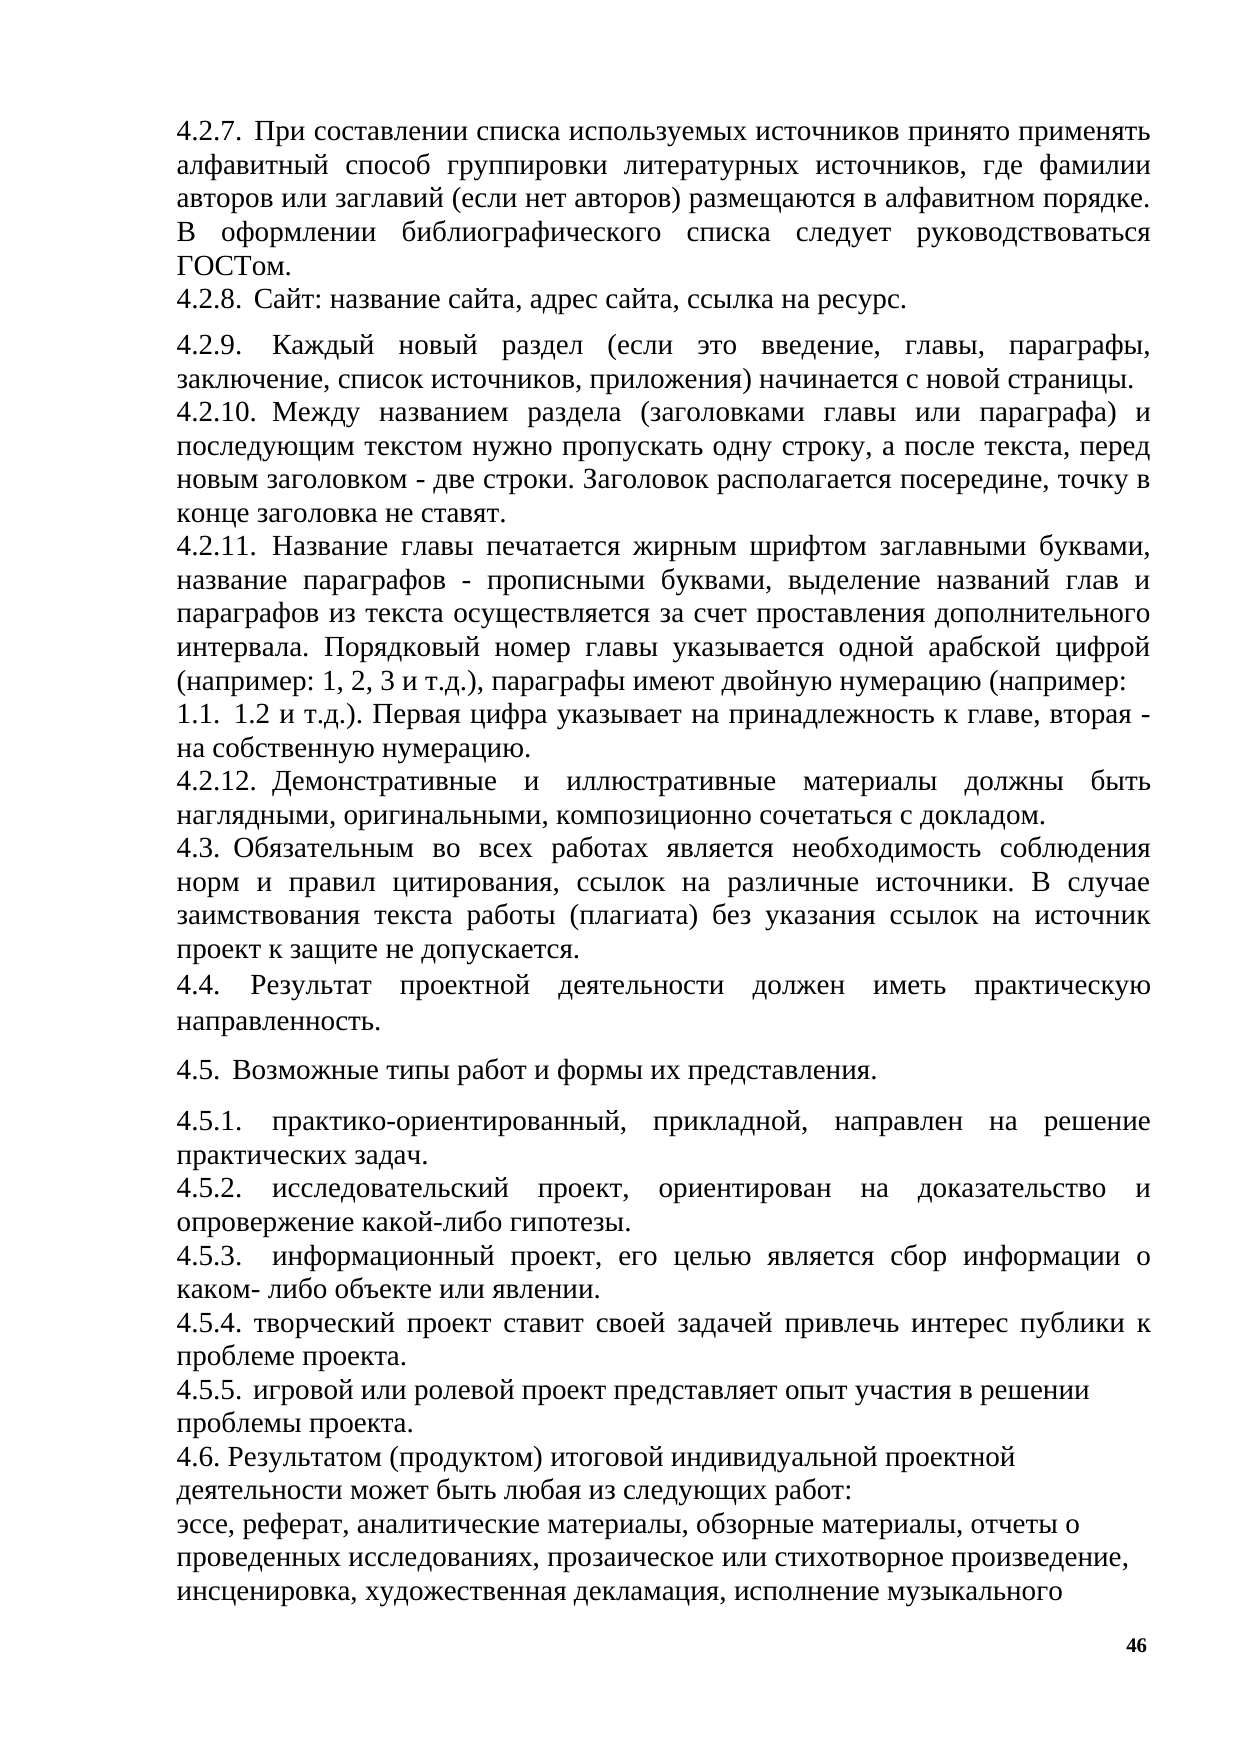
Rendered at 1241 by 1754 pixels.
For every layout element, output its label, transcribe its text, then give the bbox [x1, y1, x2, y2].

list Сайт: название сайта, адрес сайта, ссылка на ресурс. [176, 282, 1152, 315]
list 1.2 и т.д.). Первая цифра указывает на принадлежность к главе, вторая - на собственную нумерацию. [176, 697, 1152, 764]
list Демонстративные и иллюстративные материалы должны быть наглядными, оригинальными, композиционно сочетаться с докладом. [176, 764, 1152, 831]
text 4.6. Результатом (продуктом) итоговой индивидуальной проектной деятельности может быть любая из следующих работ: [176, 1439, 1152, 1507]
list Результат проектной деятельности должен иметь практическую направленность. [176, 965, 1152, 1038]
list игровой или ролевой проект представляет опыт участия в решении проблемы проекта. [176, 1372, 1152, 1439]
list информационный проект, его целью является сбор информации о каком- либо объекте или явлении. [176, 1238, 1152, 1305]
list Название главы печатается жирным шрифтом заглавными буквами, название параграфов - прописными буквами, выделение названий глав и параграфов из текста осуществляется за счет проставления дополнительного интервала. Порядковый номер главы указывается одной арабской цифрой (например: 1, 2, 3 и т.д.), параграфы имеют двойную нумерацию (например: [176, 529, 1152, 697]
list исследовательский проект, ориентирован на доказательство и опровержение какой-либо гипотезы. [176, 1171, 1152, 1238]
list При составлении списка используемых источников принято применять алфавитный способ группировки литературных источников, где фамилии авторов или заглавий (если нет авторов) размещаются в алфавитном порядке. В оформлении библиографического списка следует руководствоваться ГОСТом. [176, 114, 1152, 282]
list творческий проект ставит своей задачей привлечь интерес публики к проблеме проекта. [176, 1305, 1152, 1372]
list Обязательным во всех работах является необходимость соблюдения норм и правил цитирования, ссылок на различные источники. В случае заимствования текста работы (плагиата) без указания ссылок на источник проект к защите не допускается. [176, 831, 1152, 965]
list практико-ориентированный, прикладной, направлен на решение практических задач. [176, 1104, 1152, 1171]
list Возможные типы работ и формы их представления. [176, 1056, 1152, 1085]
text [176, 1507, 1152, 1607]
list Между названием раздела (заголовками главы или параграфа) и последующим текстом нужно пропускать одну строку, а после текста, перед новым заголовком - две строки. Заголовок располагается посередине, точку в конце заголовка не ставят. [176, 395, 1152, 529]
list Каждый новый раздел (если это введение, главы, параграфы, заключение, список источников, приложения) начинается с новой страницы. [176, 328, 1152, 395]
